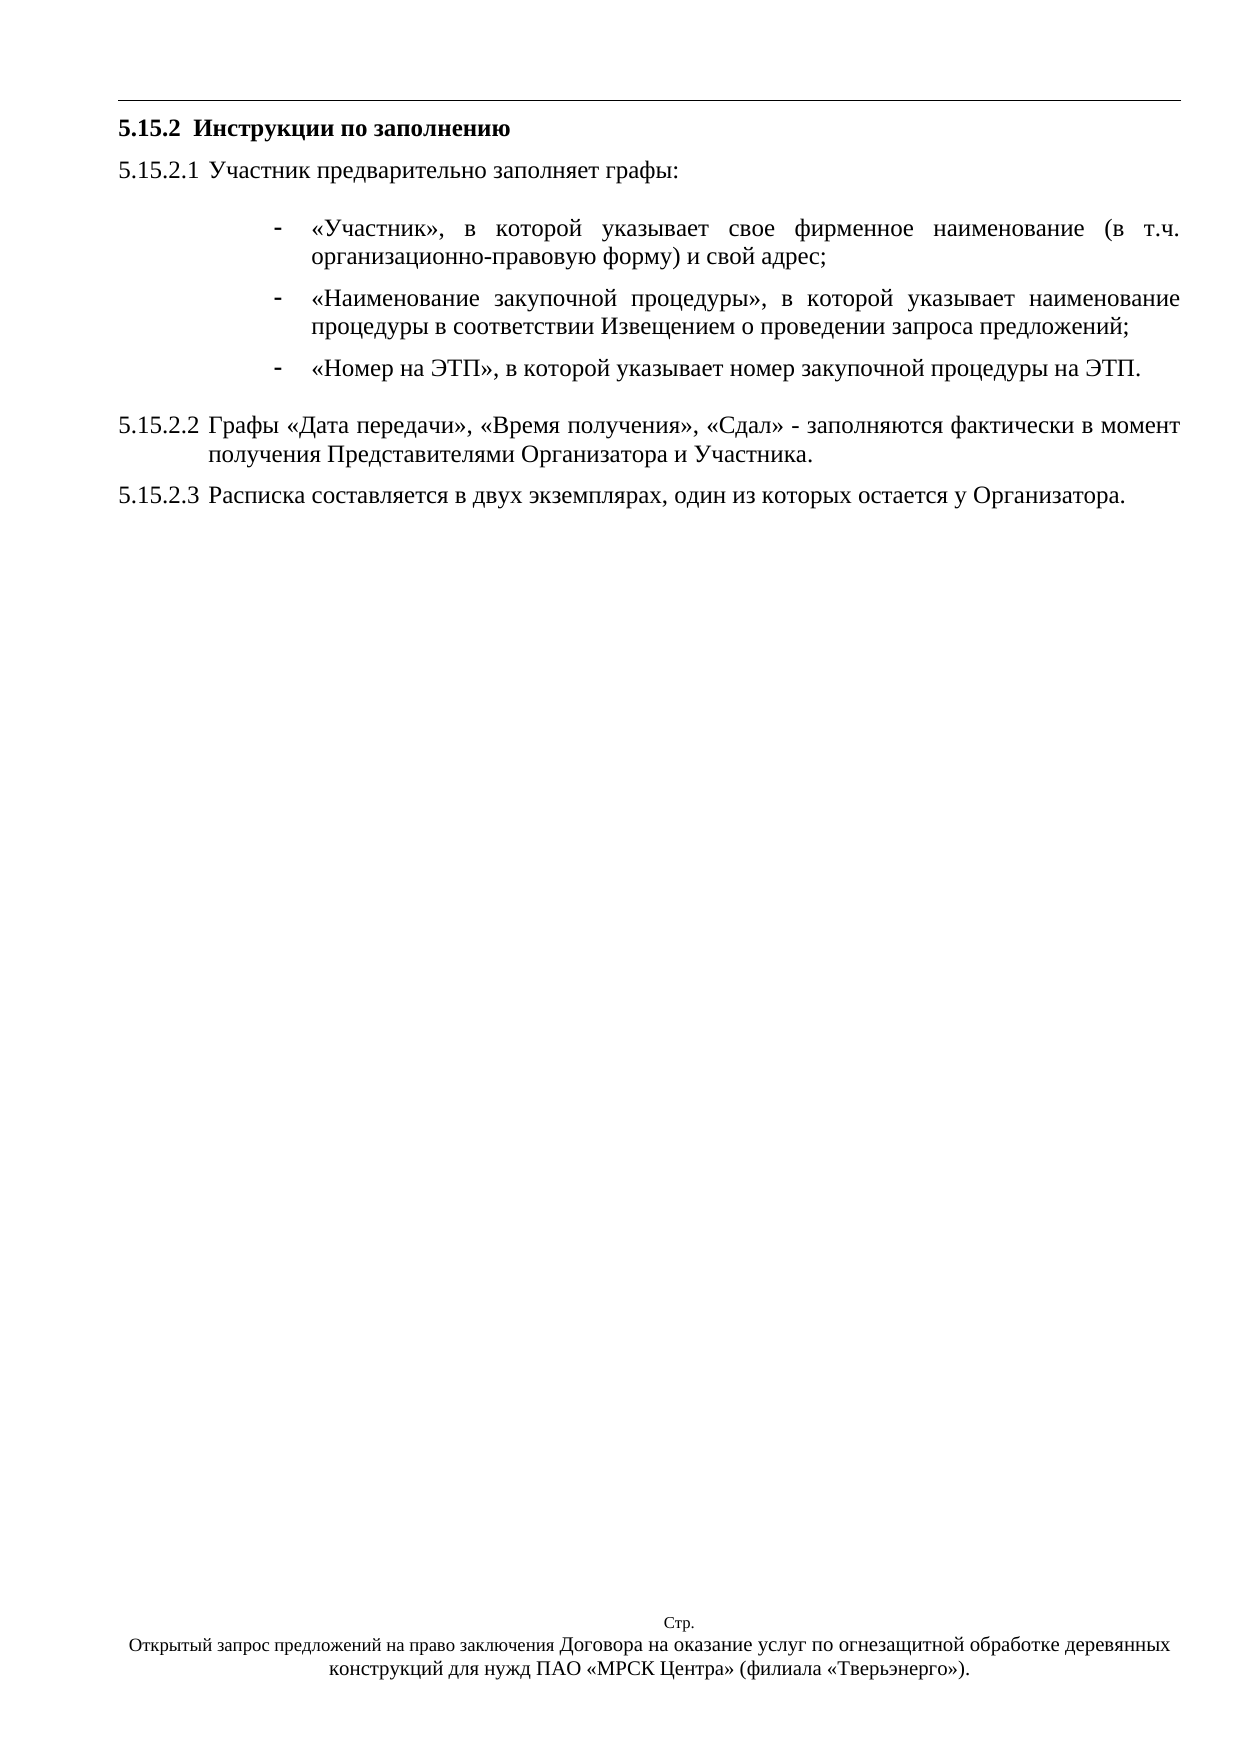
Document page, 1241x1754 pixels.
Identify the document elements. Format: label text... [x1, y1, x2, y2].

subtitle Инструкции по заполнению [118, 113, 1181, 142]
list Участник предварительно заполняет графы: [118, 155, 1181, 183]
list «Участник», в которой указывает свое фирменное наименование (в т.ч. организационно-правовую форму) и свой адрес; [274, 213, 1181, 270]
list «Номер на ЭТП», в которой указывает номер закупочной процедуры на ЭТП. [274, 353, 1181, 381]
list «Наименование закупочной процедуры», в которой указывает наименование процедуры в соответствии Извещением о проведении запроса предложений; [274, 283, 1181, 340]
list Графы «Дата передачи», «Время получения», «Сдал» - заполняются фактически в момент получения Представителями Организатора и Участника. [118, 411, 1181, 468]
list Расписка составляется в двух экземплярах, один из которых остается у Организатора. [118, 481, 1181, 509]
